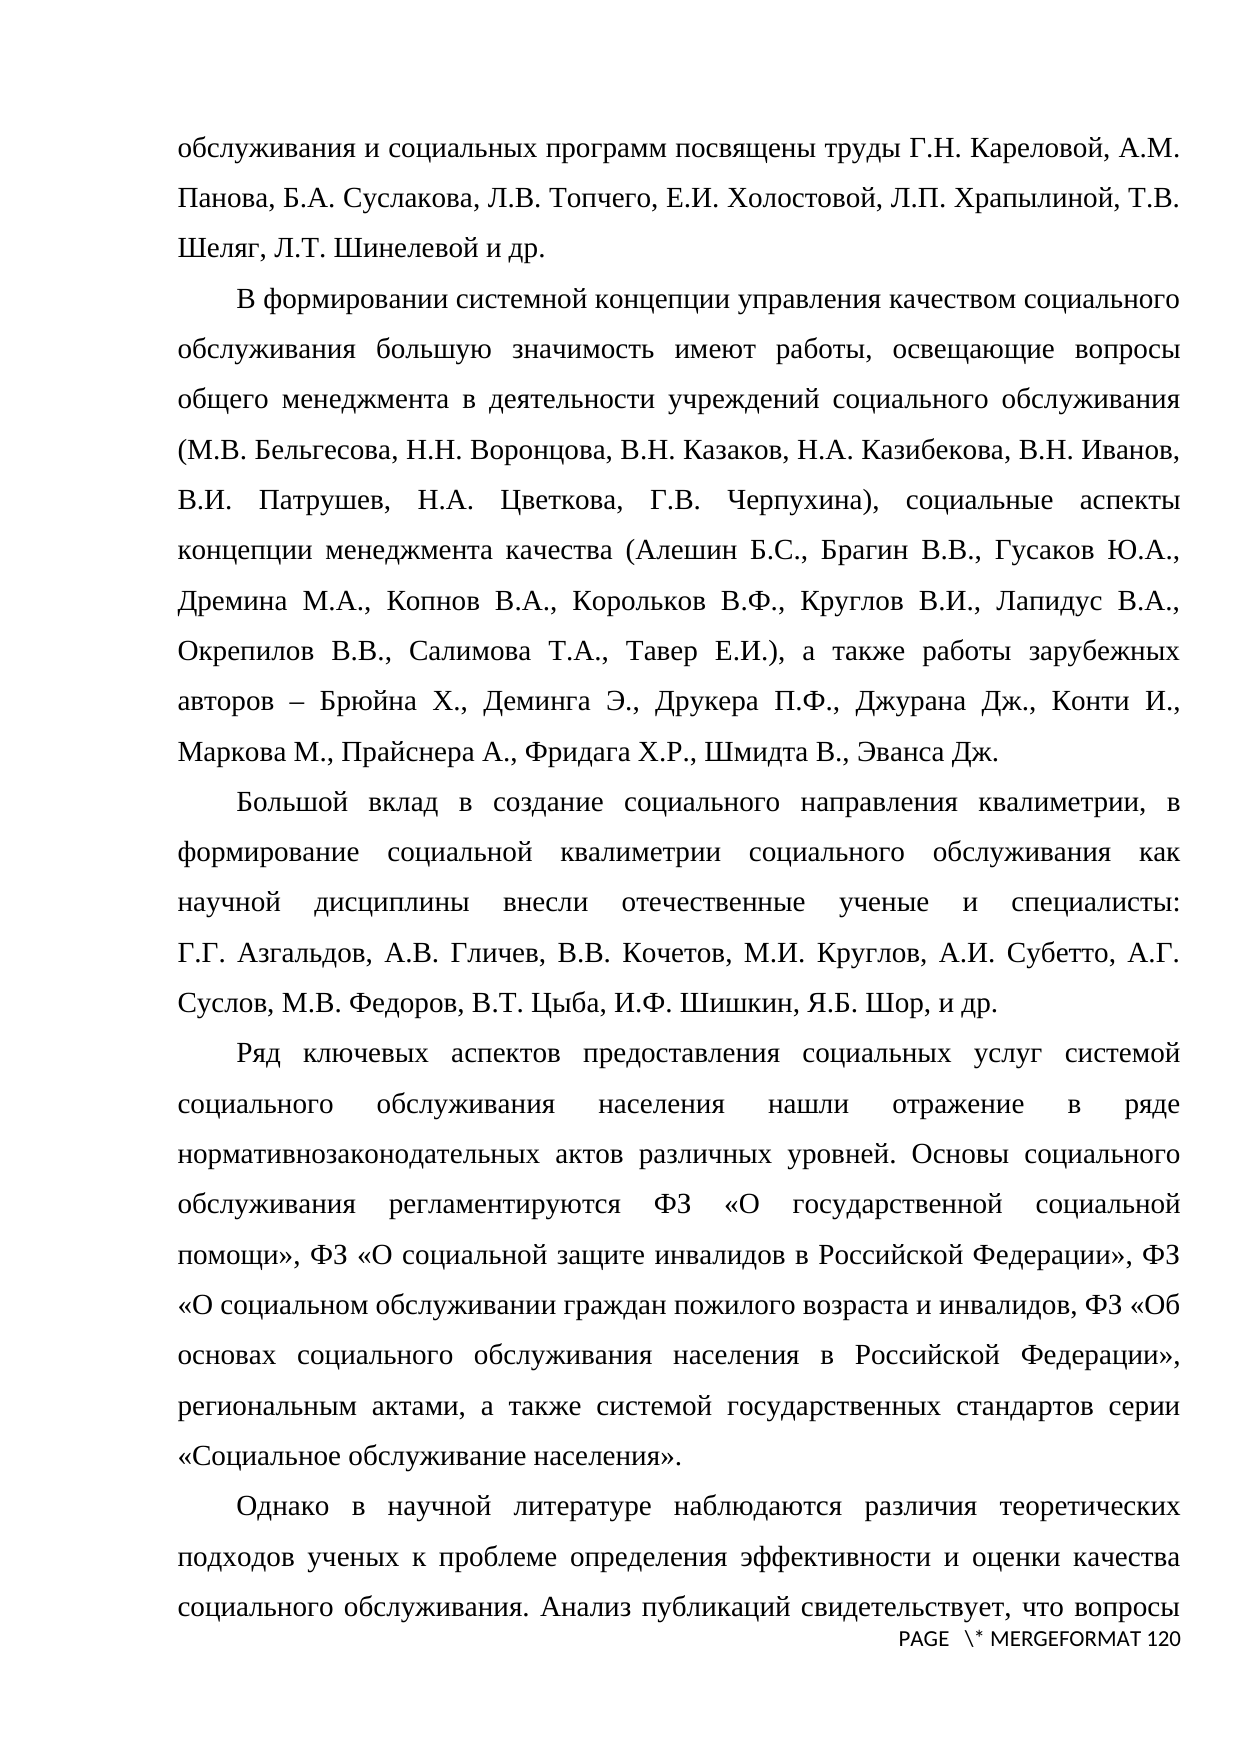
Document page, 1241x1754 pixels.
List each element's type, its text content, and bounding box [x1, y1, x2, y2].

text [177, 1488, 1181, 1622]
text В формировании системной концепции управления качеством социального обслуживания большую значимость имеют работы, освещающие вопросы общего менеджмента в деятельности учреждений социального обслуживания (М.В. Бельгесова, Н.Н. Воронцова, В.Н. Казаков, Н.А. Казибекова, В.Н. Иванов, В.И. Патрушев, Н.А. Цветкова, Г.В. Черпухина), социальные аспекты концепции менеджмента качества (Алешин Б.С., Брагин В.В., Гусаков Ю.А., Дремина М.А., Копнов В.А., Корольков В.Ф., Круглов В.И., Лапидус В.А., Окрепилов В.В., Салимова Т.А., Тавер Е.И.), а также работы зарубежных авторов – Брюйна Х., Деминга Э., Друкера П.Ф., Джурана Дж., Конти И., Маркова М., Прайснера А., Фридага Х.Р., Шмидта В., Эванса Дж. [177, 281, 1181, 767]
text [177, 130, 1181, 264]
text Большой вклад в создание социального направления квалиметрии, в формирование социальной квалиметрии социального обслуживания как научной дисциплины внесли отечественные ученые и специалисты: Г.Г. Азгальдов, А.В. Гличев, В.В. Кочетов, М.И. Круглов, А.И. Субетто, А.Г. Суслов, М.В. Федоров, В.Т. Цыба, И.Ф. Шишкин, Я.Б. Шор, и др. [177, 784, 1181, 1019]
text Ряд ключевых аспектов предоставления социальных услуг системой социального обслуживания населения нашли отражение в ряде нормативнозаконодательных актов различных уровней. Основы социального обслуживания регламентируются ФЗ «О государственной социальной помощи», ФЗ «О социальной защите инвалидов в Российской Федерации», ФЗ «О социальном обслуживании граждан пожилого возраста и инвалидов, ФЗ «Об основах социального обслуживания населения в Российской Федерации», региональным актами, а также системой государственных стандартов серии «Социальное обслуживание населения». [177, 1036, 1181, 1472]
